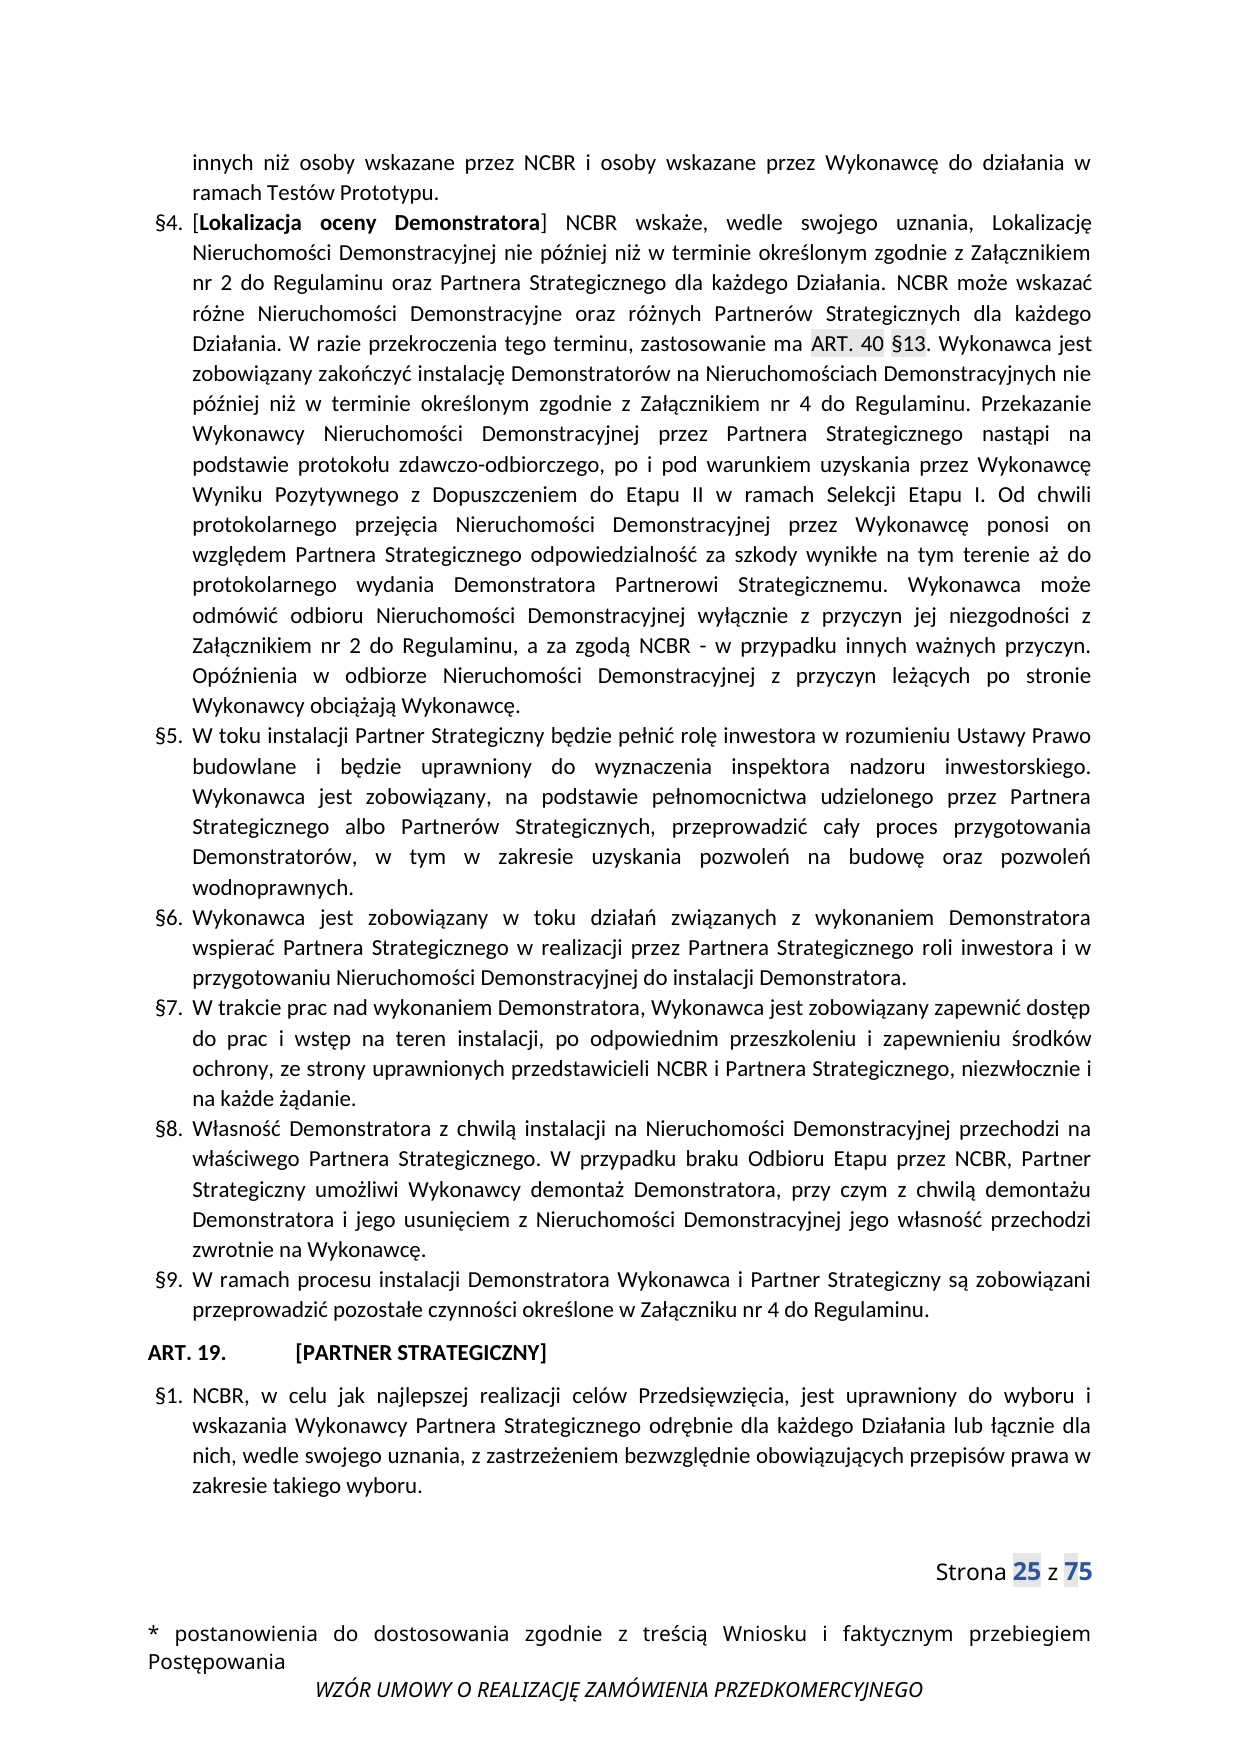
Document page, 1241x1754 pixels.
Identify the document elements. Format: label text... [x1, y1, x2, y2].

subtitle [PARTNER STRATEGICZNY] [148, 1338, 1093, 1366]
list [154, 148, 1093, 206]
list Własność Demonstratora z chwilą instalacji na Nieruchomości Demonstracyjnej przechodzi na właściwego Partnera Strategicznego. W przypadku braku Odbioru Etapu przez NCBR, Partner Strategiczny umożliwi Wykonawcy demontaż Demonstratora, przy czym z chwilą demontażu Demonstratora i jego usunięciem z Nieruchomości Demonstracyjnej jego własność przechodzi zwrotnie na Wykonawcę. [154, 1114, 1093, 1263]
list Wykonawca jest zobowiązany w toku działań związanych z wykonaniem Demonstratora wspierać Partnera Strategicznego w realizacji przez Partnera Strategicznego roli inwestora i w przygotowaniu Nieruchomości Demonstracyjnej do instalacji Demonstratora. [154, 903, 1093, 991]
list [Lokalizacja oceny Demonstratora] NCBR wskaże, wedle swojego uznania, Lokalizację Nieruchomości Demonstracyjnej nie później niż w terminie określonym zgodnie z Załącznikiem nr 2 do Regulaminu oraz Partnera Strategicznego dla każdego Działania. NCBR może wskazać różne Nieruchomości Demonstracyjne oraz różnych Partnerów Strategicznych dla każdego Działania. W razie przekroczenia tego terminu, zastosowanie ma ART. 40 §13. Wykonawca jest zobowiązany zakończyć instalację Demonstratorów na Nieruchomościach Demonstracyjnych nie później niż w terminie określonym zgodnie z Załącznikiem nr 4 do Regulaminu. Przekazanie Wykonawcy Nieruchomości Demonstracyjnej przez Partnera Strategicznego nastąpi na podstawie protokołu zdawczo-odbiorczego, po i pod warunkiem uzyskania przez Wykonawcę Wyniku Pozytywnego z Dopuszczeniem do Etapu II w ramach Selekcji Etapu I. Od chwili protokolarnego przejęcia Nieruchomości Demonstracyjnej przez Wykonawcę ponosi on względem Partnera Strategicznego odpowiedzialność za szkody wynikłe na tym terenie aż do protokolarnego wydania Demonstratora Partnerowi Strategicznemu. Wykonawca może odmówić odbioru Nieruchomości Demonstracyjnej wyłącznie z przyczyn jej niezgodności z Załącznikiem nr 2 do Regulaminu, a za zgodą NCBR - w przypadku innych ważnych przyczyn. Opóźnienia w odbiorze Nieruchomości Demonstracyjnej z przyczyn leżących po stronie Wykonawcy obciążają Wykonawcę. [154, 208, 1093, 719]
list NCBR, w celu jak najlepszej realizacji celów Przedsięwzięcia, jest uprawniony do wyboru i wskazania Wykonawcy Partnera Strategicznego odrębnie dla każdego Działania lub łącznie dla nich, wedle swojego uznania, z zastrzeżeniem bezwzględnie obowiązujących przepisów prawa w zakresie takiego wyboru. [154, 1381, 1093, 1499]
list W trakcie prac nad wykonaniem Demonstratora, Wykonawca jest zobowiązany zapewnić dostęp do prac i wstęp na teren instalacji, po odpowiednim przeszkoleniu i zapewnieniu środków ochrony, ze strony uprawnionych przedstawicieli NCBR i Partnera Strategicznego, niezwłocznie i na każde żądanie. [154, 993, 1093, 1112]
list W ramach procesu instalacji Demonstratora Wykonawca i Partner Strategiczny są zobowiązani przeprowadzić pozostałe czynności określone w Załączniku nr 4 do Regulaminu. [154, 1265, 1093, 1323]
list W toku instalacji Partner Strategiczny będzie pełnić rolę inwestora w rozumieniu Ustawy Prawo budowlane i będzie uprawniony do wyznaczenia inspektora nadzoru inwestorskiego. Wykonawca jest zobowiązany, na podstawie pełnomocnictwa udzielonego przez Partnera Strategicznego albo Partnerów Strategicznych, przeprowadzić cały proces przygotowania Demonstratorów, w tym w zakresie uzyskania pozwoleń na budowę oraz pozwoleń wodnoprawnych. [154, 722, 1093, 901]
